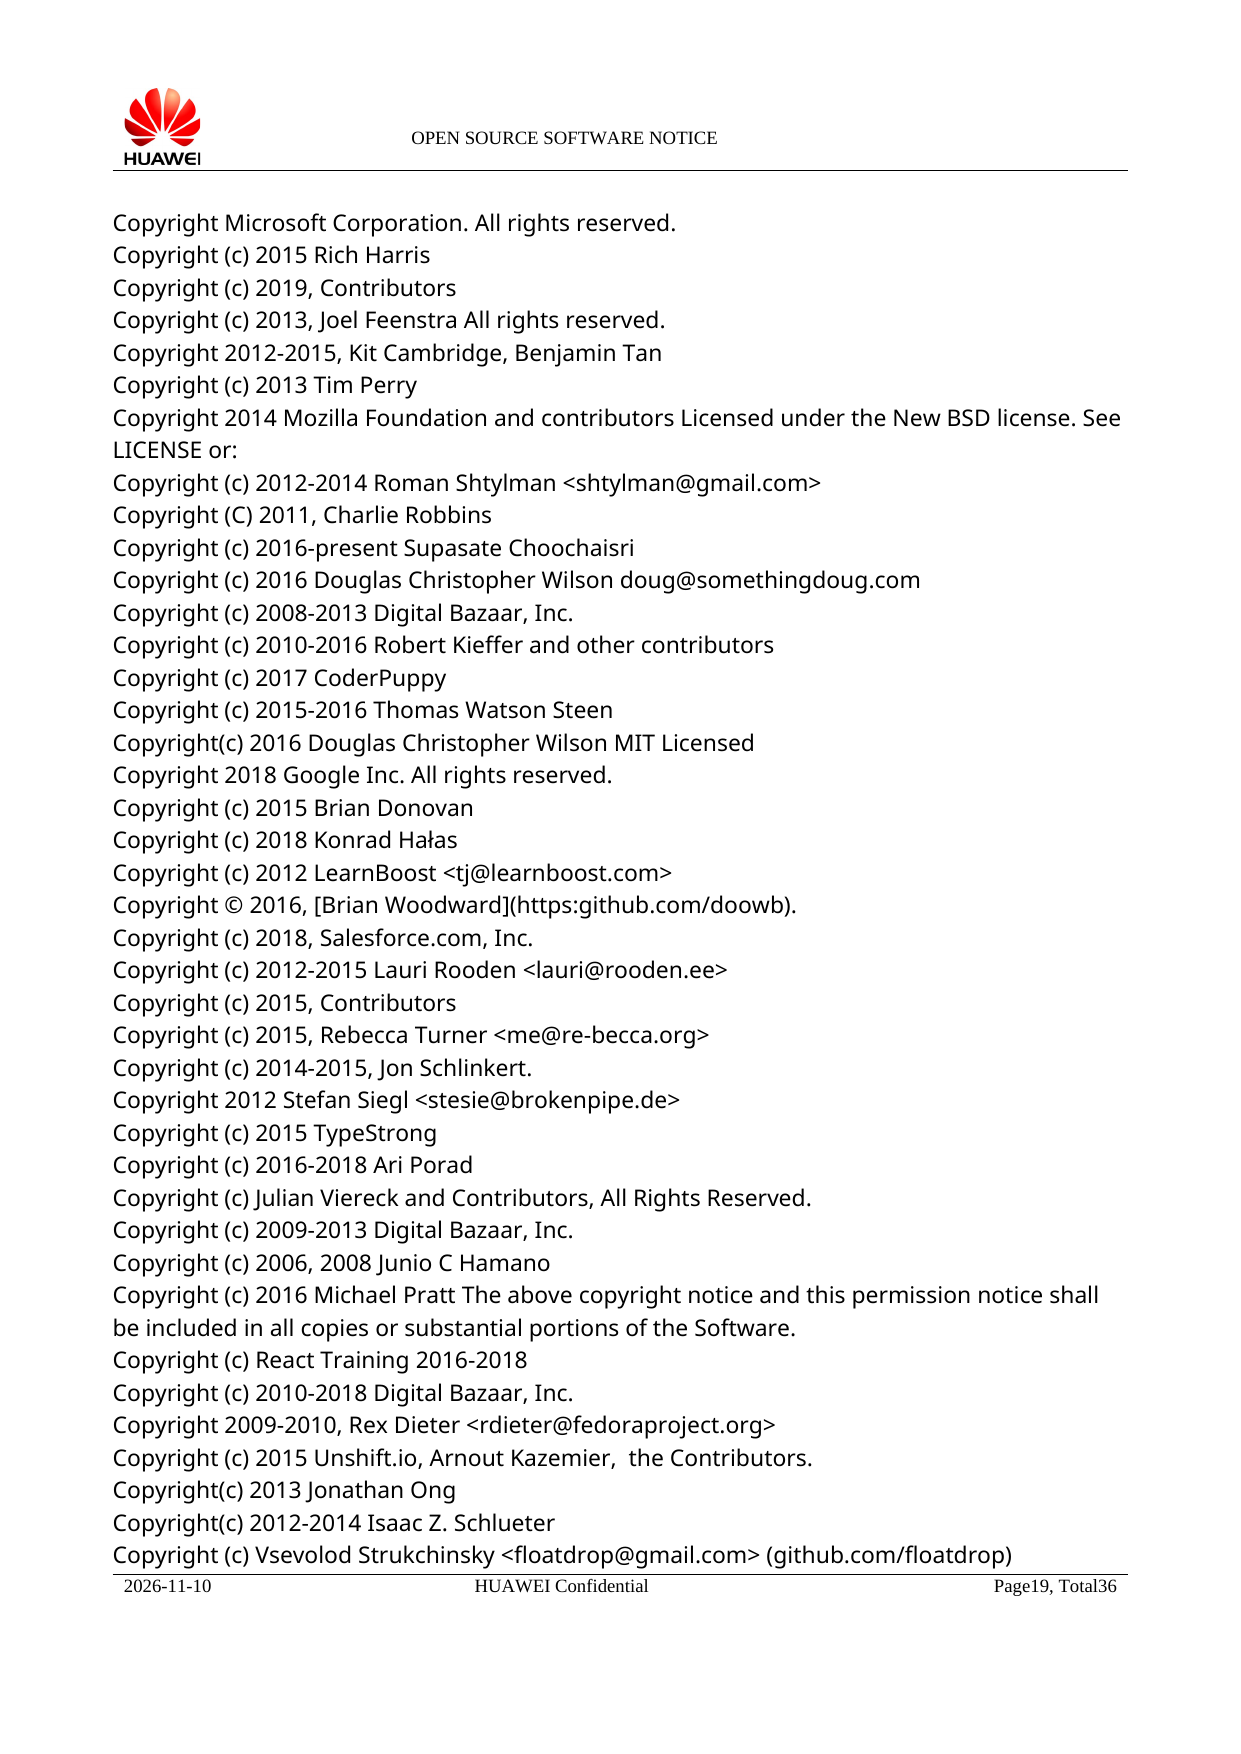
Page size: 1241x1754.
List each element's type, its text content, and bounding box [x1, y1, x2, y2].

picture [124, 88, 201, 165]
